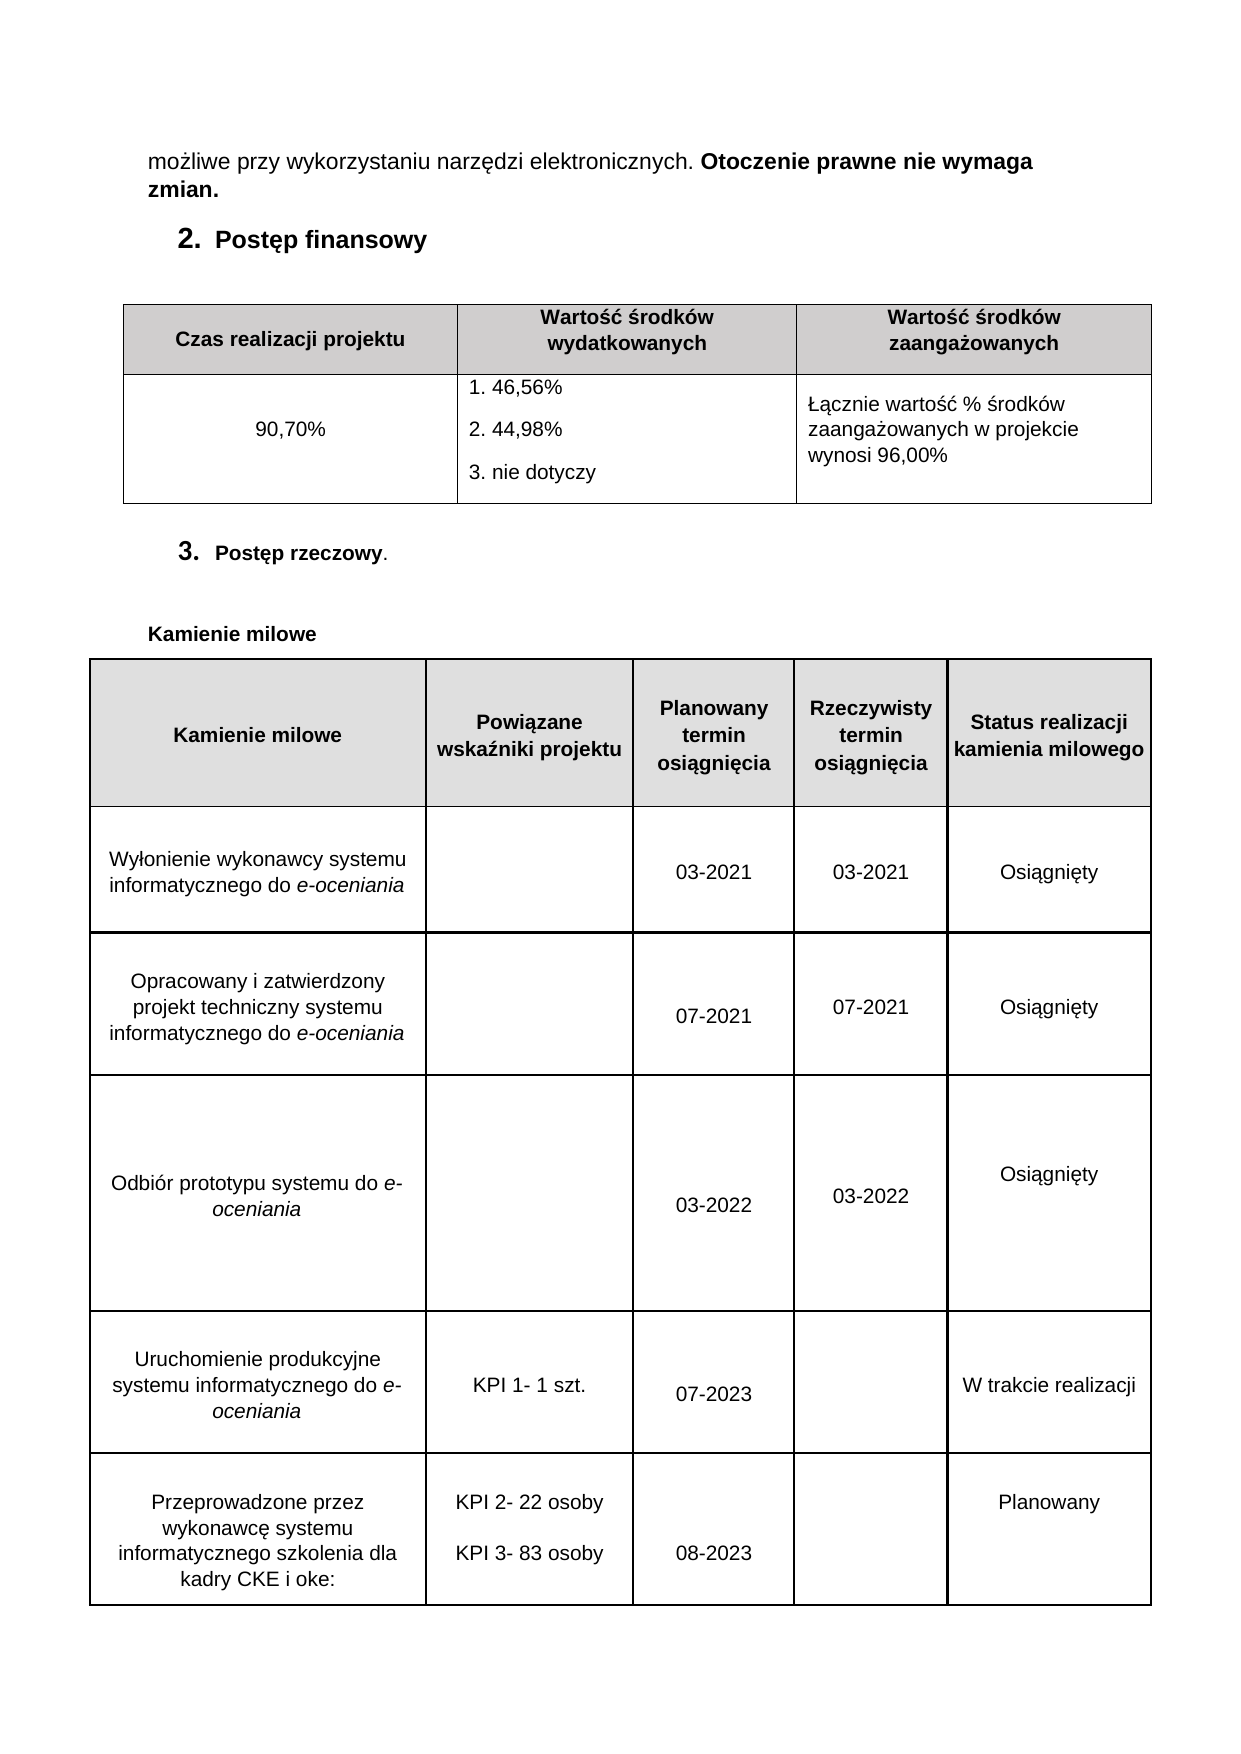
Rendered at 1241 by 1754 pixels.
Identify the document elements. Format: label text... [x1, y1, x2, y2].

table_cell 1. 46,56% 2. 44,98% 3. nie dotyczy [458, 375, 796, 502]
table_cell KPI 1- 1 szt. [427, 1312, 632, 1452]
table_header Czas realizacji projektu [124, 305, 457, 374]
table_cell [427, 1454, 632, 1604]
table_header Powiązane wskaźniki projektu [427, 660, 632, 806]
table_cell 07-2023 [634, 1312, 793, 1452]
table_cell Wyłonienie wykonawcy systemu informatycznego do e-oceniania [91, 807, 425, 931]
table_header Wartość środków zaangażowanych [797, 305, 1151, 374]
table_cell Uruchomienie produkcyjne systemu informatycznego do e-oceniania [91, 1312, 425, 1452]
table_cell Łącznie wartość % środków zaangażowanych w projekcie wynosi 96,00% [797, 375, 1151, 502]
list Postęp rzeczowy. [177, 532, 1093, 568]
table_header Rzeczywisty termin osiągnięcia [795, 660, 946, 806]
table_cell Osiągnięty [949, 934, 1150, 1074]
table_cell [427, 1076, 632, 1310]
table_cell Opracowany i zatwierdzony projekt techniczny systemu informatycznego do e-oceniania [91, 934, 425, 1074]
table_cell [91, 1454, 425, 1604]
table_cell [795, 1312, 946, 1452]
table_cell Osiągnięty [949, 1076, 1150, 1310]
table_cell Odbiór prototypu systemu do e-oceniania [91, 1076, 425, 1310]
table_cell 07-2021 [795, 934, 946, 1074]
table_cell 03-2021 [795, 807, 946, 931]
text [148, 148, 1093, 202]
table_cell W trakcie realizacji [949, 1312, 1150, 1452]
table_header Planowany termin osiągnięcia [634, 660, 793, 806]
table_cell [427, 807, 632, 931]
table_cell 03-2021 [634, 807, 793, 931]
table_header Wartość środków wydatkowanych [458, 305, 796, 374]
subtitle Postęp finansowy [177, 221, 1093, 255]
table_cell Osiągnięty [949, 807, 1150, 931]
table_cell [427, 934, 632, 1074]
table_cell 90,70% [124, 375, 457, 502]
table_cell Planowany [949, 1454, 1150, 1604]
table_cell [795, 1454, 946, 1604]
table_cell 07-2021 [634, 934, 793, 1074]
table_header Status realizacji kamienia milowego [949, 660, 1150, 806]
table_header Kamienie milowe [91, 660, 425, 806]
table_cell 03-2022 [795, 1076, 946, 1310]
text Kamienie milowe [148, 622, 1093, 646]
table_cell 03-2022 [634, 1076, 793, 1310]
table_cell 08-2023 [634, 1454, 793, 1604]
